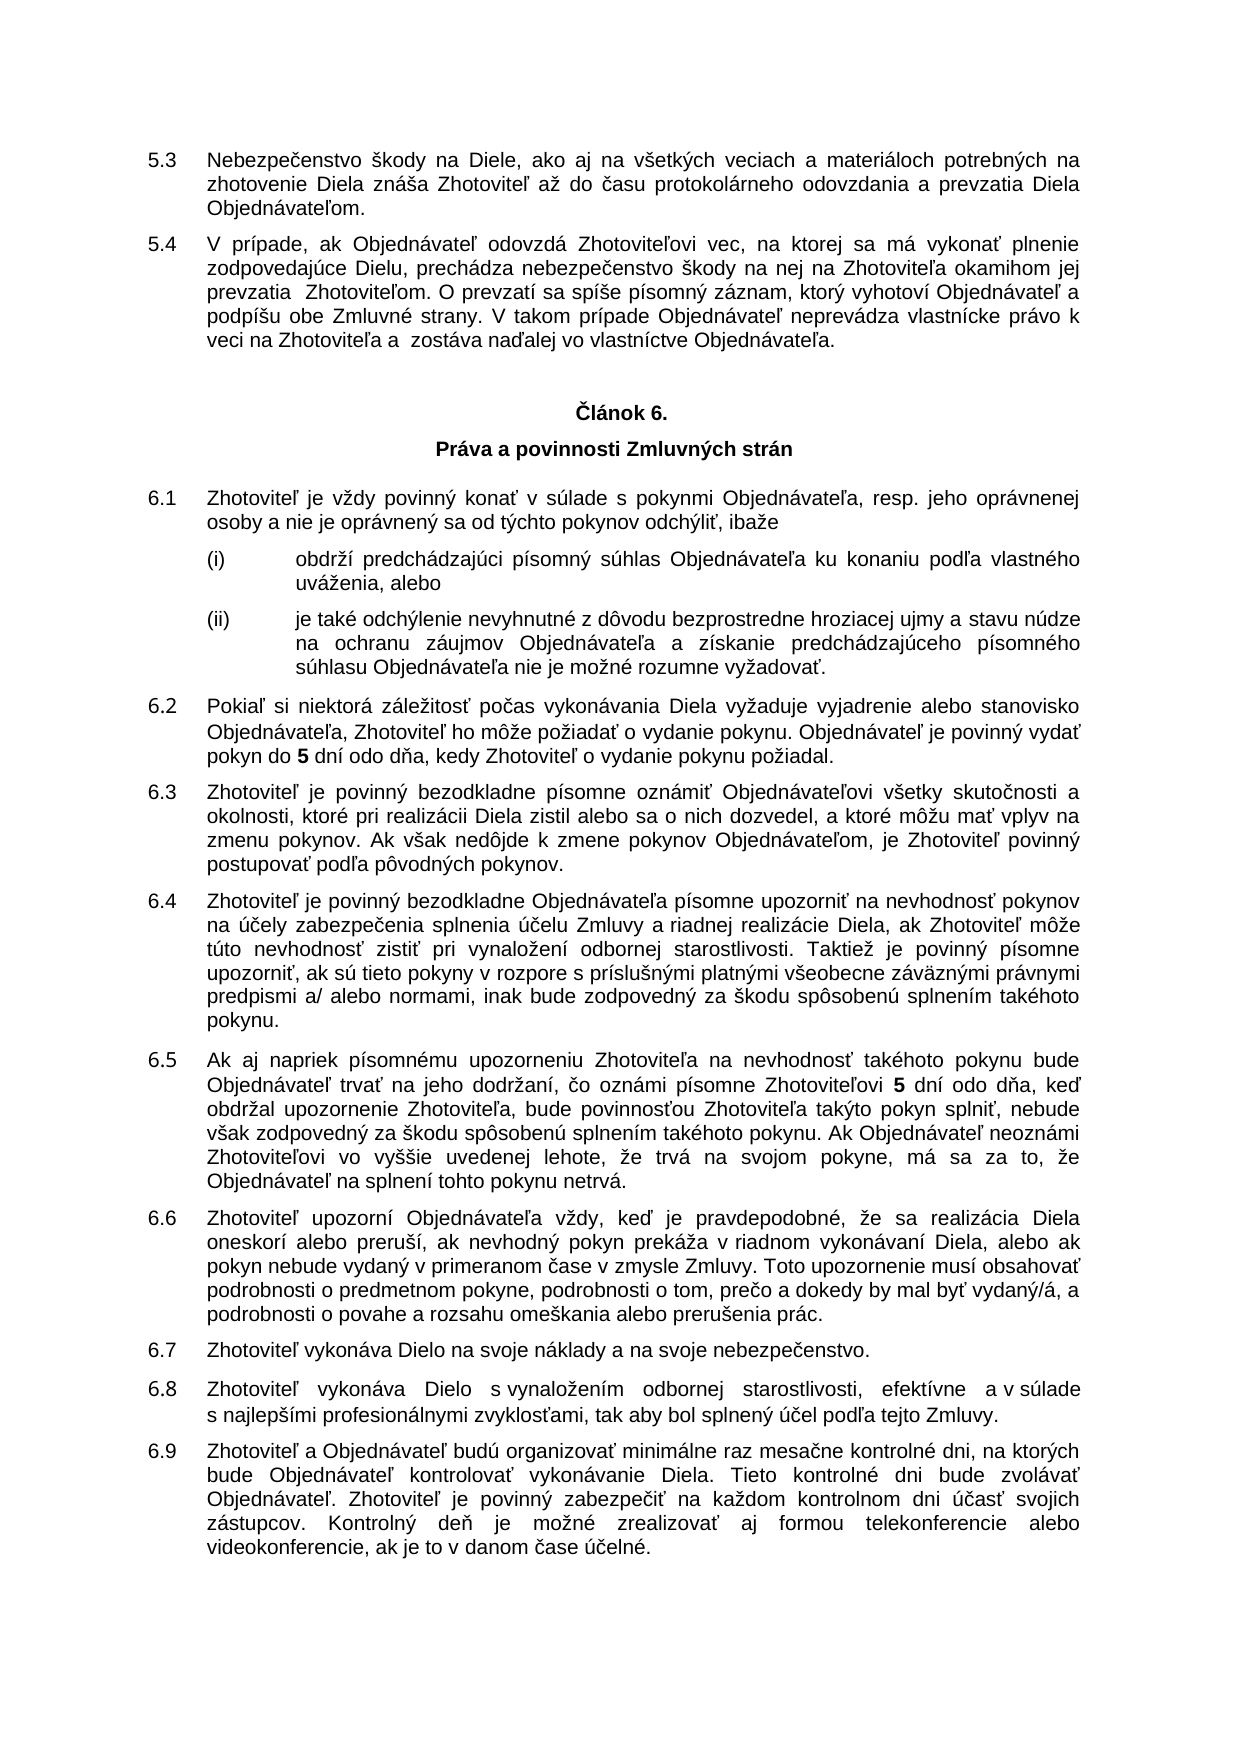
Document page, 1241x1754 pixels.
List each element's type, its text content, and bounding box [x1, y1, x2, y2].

list Zhotoviteľ a Objednávateľ budú organizovať minimálne raz mesačne kontrolné dni, na ktorých bude Objednávateľ kontrolovať vykonávanie Diela. Tieto kontrolné dni bude zvolávať Objednávateľ. Zhotoviteľ je povinný zabezpečiť na každom kontrolnom dni účasť svojich zástupcov. Kontrolný deň je možné zrealizovať aj formou telekonferencie alebo videokonferencie, ak je to v danom čase účelné. [148, 1439, 1081, 1559]
list obdrží predchádzajúci písomný súhlas Objednávateľa ku konaniu podľa vlastného uváženia, alebo [207, 547, 1081, 594]
list Pokiaľ si niektorá záležitosť počas vykonávania Diela vyžaduje vyjadrenie alebo stanovisko Objednávateľa, Zhotoviteľ ho môže požiadať o vydanie pokynu. Objednávateľ je povinný vydať pokyn do 5 dní odo dňa, kedy Zhotoviteľ o vydanie pokynu požiadal. [148, 691, 1081, 768]
list Nebezpečenstvo škody na Diele, ako aj na všetkých veciach a materiáloch potrebných na zhotovenie Diela znáša Zhotoviteľ až do času protokolárneho odovzdania a prevzatia Diela Objednávateľom. [148, 148, 1081, 219]
list Zhotoviteľ je povinný bezodkladne písomne oznámiť Objednávateľovi všetky skutočnosti a okolnosti, ktoré pri realizácii Diela zistil alebo sa o nich dozvedel, a ktoré môžu mať vplyv na zmenu pokynov. Ak však nedôjde k zmene pokynov Objednávateľom, je Zhotoviteľ povinný postupovať podľa pôvodných pokynov. [148, 780, 1081, 876]
list Zhotoviteľ je vždy povinný konať v súlade s pokynmi Objednávateľa, resp. jeho oprávnenej osoby a nie je oprávnený sa od týchto pokynov odchýliť, ibaže [148, 486, 1081, 534]
list V prípade, ak Objednávateľ odovzdá Zhotoviteľovi vec, na ktorej sa má vykonať plnenie zodpovedajúce Dielu, prechádza nebezpečenstvo škody na nej na Zhotoviteľa okamihom jej prevzatia Zhotoviteľom. O prevzatí sa spíše písomný záznam, ktorý vyhotoví Objednávateľ a podpíšu obe Zmluvné strany. V takom prípade Objednávateľ neprevádza vlastnícke právo k veci na Zhotoviteľa a zostáva naďalej vo vlastníctve Objednávateľa. [148, 232, 1081, 352]
text Práva a povinnosti Zmluvných strán [148, 437, 1081, 461]
list Zhotoviteľ vykonáva Dielo na svoje náklady a na svoje nebezpečenstvo. [148, 1338, 1081, 1362]
list Zhotoviteľ je povinný bezodkladne Objednávateľa písomne upozorniť na nevhodnosť pokynov na účely zabezpečenia splnenia účelu Zmluvy a riadnej realizácie Diela, ak Zhotoviteľ môže túto nevhodnosť zistiť pri vynaložení odbornej starostlivosti. Taktiež je povinný písomne upozorniť, ak sú tieto pokyny v rozpore s príslušnými platnými všeobecne záväznými právnymi predpismi a/ alebo normami, inak bude zodpovedný za škodu spôsobenú splnením takéhoto pokynu. [148, 888, 1081, 1032]
list Zhotoviteľ vykonáva Dielo s vynaložením odbornej starostlivosti, efektívne a v súlade s najlepšími profesionálnymi zvyklosťami, tak aby bol splnený účel podľa tejto Zmluvy. [148, 1374, 1081, 1427]
list Ak aj napriek písomnému upozorneniu Zhotoviteľa na nevhodnosť takéhoto pokynu bude Objednávateľ trvať na jeho dodržaní, čo oznámi písomne Zhotoviteľovi 5 dní odo dňa, keď obdržal upozornenie Zhotoviteľa, bude povinnosťou Zhotoviteľa takýto pokyn splniť, nebude však zodpovedný za škodu spôsobenú splnením takéhoto pokynu. Ak Objednávateľ neoznámi Zhotoviteľovi vo vyššie uvedenej lehote, že trvá na svojom pokyne, má sa za to, že Objednávateľ na splnení tohto pokynu netrvá. [148, 1045, 1081, 1193]
list je také odchýlenie nevyhnutné z dôvodu bezprostredne hroziacej ujmy a stavu núdze na ochranu záujmov Objednávateľa a získanie predchádzajúceho písomného súhlasu Objednávateľa nie je možné rozumne vyžadovať. [207, 607, 1081, 679]
list Zhotoviteľ upozorní Objednávateľa vždy, keď je pravdepodobné, že sa realizácia Diela oneskorí alebo preruší, ak nevhodný pokyn prekáža v riadnom vykonávaní Diela, alebo ak pokyn nebude vydaný v primeranom čase v zmysle Zmluvy. Toto upozornenie musí obsahovať podrobnosti o predmetnom pokyne, podrobnosti o tom, prečo a dokedy by mal byť vydaný/á, a podrobnosti o povahe a rozsahu omeškania alebo prerušenia prác. [148, 1206, 1081, 1325]
